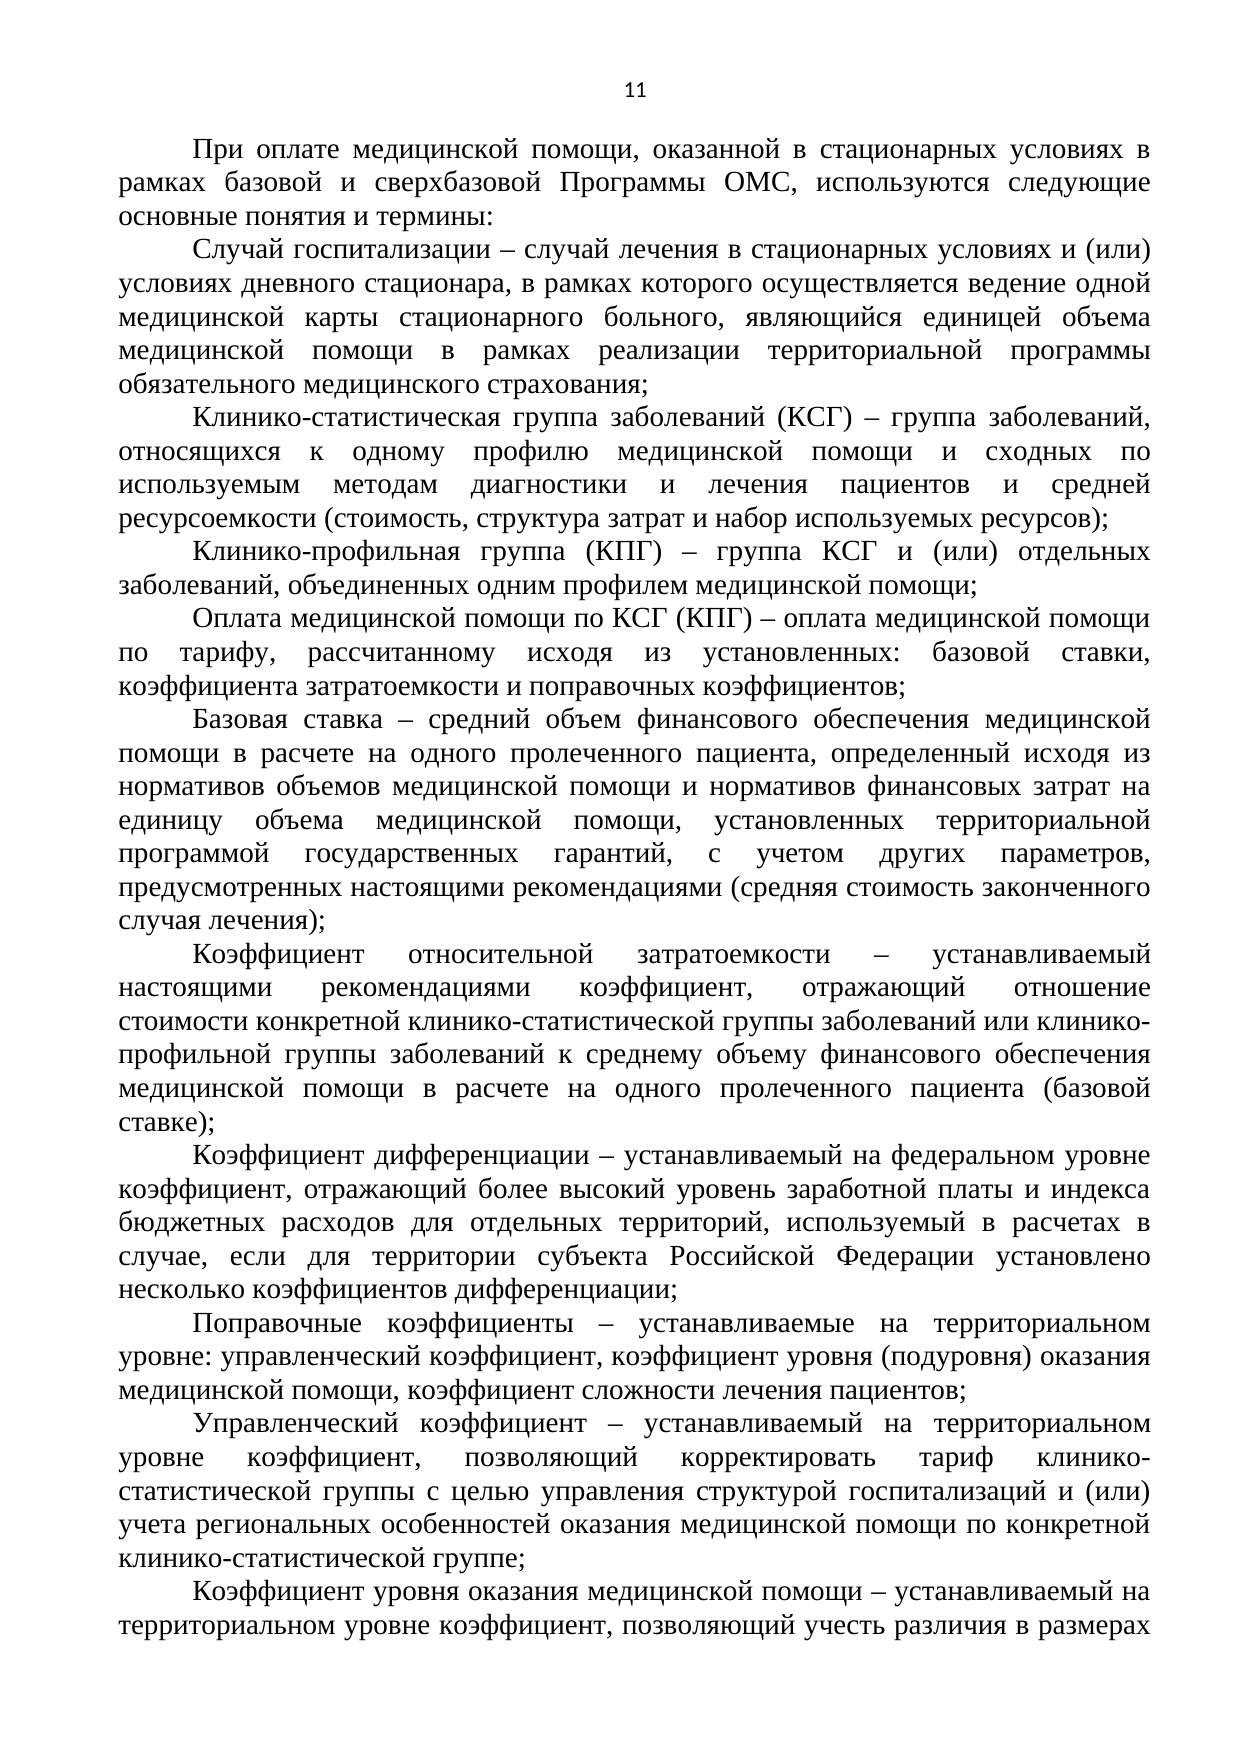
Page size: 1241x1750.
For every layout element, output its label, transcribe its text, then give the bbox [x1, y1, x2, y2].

text Клинико-профильная группа (КПГ) – группа КСГ и (или) отдельных заболеваний, объединенных одним профилем медицинской помощи; [118, 533, 1152, 601]
text Коэффициент дифференциации – устанавливаемый на федеральном уровне коэффициент, отражающий более высокий уровень заработной платы и индекса бюджетных расходов для отдельных территорий, используемый в расчетах в случае, если для территории субъекта Российской Федерации установлено несколько коэффициентов дифференциации; [118, 1137, 1152, 1305]
text Управленческий коэффициент – устанавливаемый на территориальном уровне коэффициент, позволяющий корректировать тариф клинико-статистической группы с целью управления структурой госпитализаций и (или) учета региональных особенностей оказания медицинской помощи по конкретной клинико-статистической группе; [118, 1406, 1152, 1573]
text При оплате медицинской помощи, оказанной в стационарных условиях в рамках базовой и сверхбазовой Программы ОМС, используются следующие основные понятия и термины: [118, 131, 1152, 232]
text Коэффициент относительной затратоемкости – устанавливаемый настоящими рекомендациями коэффициент, отражающий отношение стоимости конкретной клинико-статистической группы заболеваний или клинико-профильной группы заболеваний к среднему объему финансового обеспечения медицинской помощи в расчете на одного пролеченного пациента (базовой ставке); [118, 936, 1152, 1137]
text Базовая ставка – средний объем финансового обеспечения медицинской помощи в расчете на одного пролеченного пациента, определенный исходя из нормативов объемов медицинской помощи и нормативов финансовых затрат на единицу объема медицинской помощи, установленных территориальной программой государственных гарантий, с учетом других параметров, предусмотренных настоящими рекомендациями (средняя стоимость законченного случая лечения); [118, 701, 1152, 936]
text Поправочные коэффициенты – устанавливаемые на территориальном уровне: управленческий коэффициент, коэффициент уровня (подуровня) оказания медицинской помощи, коэффициент сложности лечения пациентов; [118, 1305, 1152, 1406]
text Клинико-статистическая группа заболеваний (КСГ) – группа заболеваний, относящихся к одному профилю медицинской помощи и сходных по используемым методам диагностики и лечения пациентов и средней ресурсоемкости (стоимость, структура затрат и набор используемых ресурсов); [118, 399, 1152, 533]
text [118, 1573, 1152, 1640]
text Оплата медицинской помощи по КСГ (КПГ) – оплата медицинской помощи по тарифу, рассчитанному исходя из установленных: базовой ставки, коэффициента затратоемкости и поправочных коэффициентов; [118, 601, 1152, 701]
text Случай госпитализации – случай лечения в стационарных условиях и (или) условиях дневного стационара, в рамках которого осуществляется ведение одной медицинской карты стационарного больного, являющийся единицей объема медицинской помощи в рамках реализации территориальной программы обязательного медицинского страхования; [118, 232, 1152, 399]
